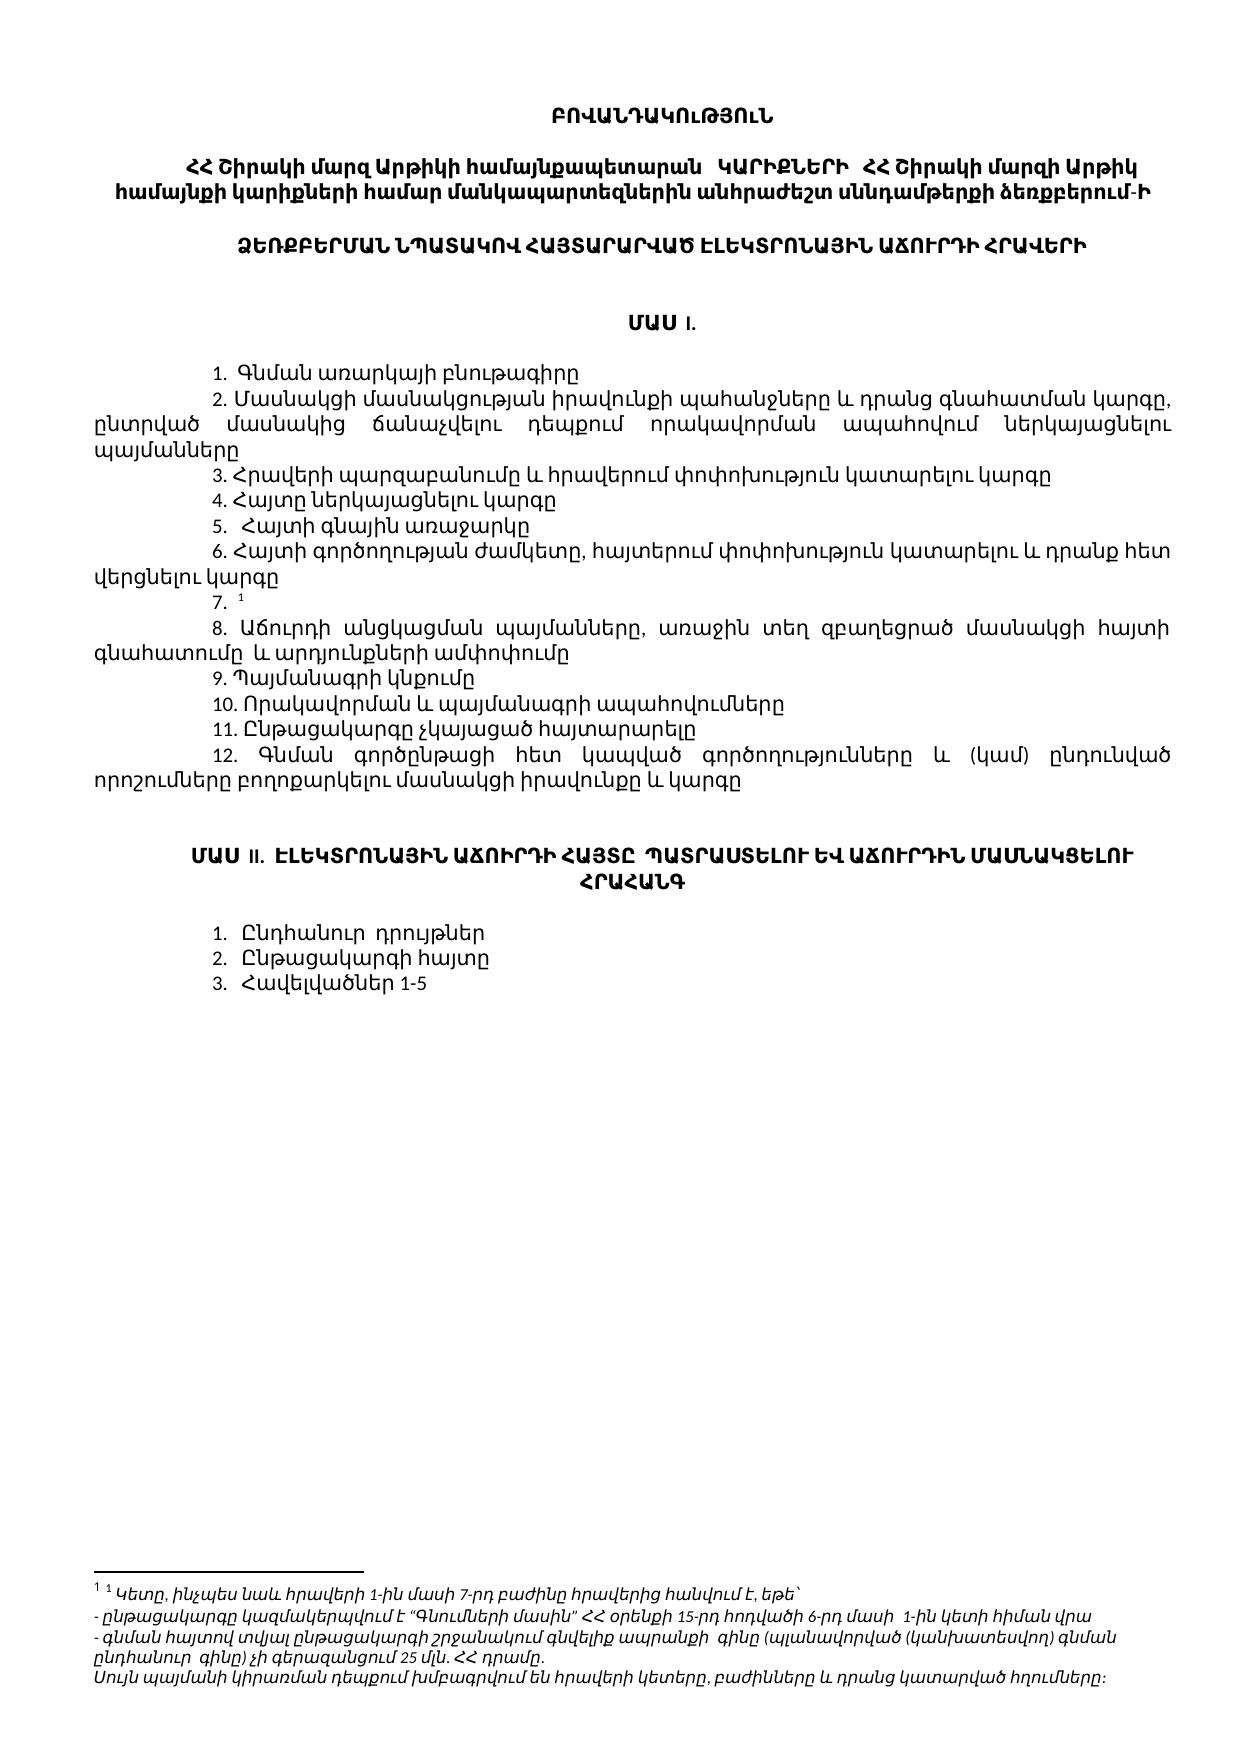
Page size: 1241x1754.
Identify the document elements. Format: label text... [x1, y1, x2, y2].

text 5. Հայտի գնային առաջարկը [94, 513, 1171, 538]
text 2. Ընթացակարգի հայտը [94, 945, 1171, 971]
text ՄԱՍ II. ԷԼԵԿՏՐՈՆԱՅԻՆ ԱՃՈԻՐԴԻ ՀԱՅՏԸ ՊԱՏՐԱՍՏԵԼՈՒ ԵՎ ԱՃՈՒՐԴԻՆ ՄԱՍՆԱԿՑԵԼՈՒ ՀՐԱՀԱՆԳ [94, 843, 1171, 894]
text 11. Ընթացակարգը չկայացած հայտարարելը [94, 716, 1171, 742]
text 6. Հայտի գործողության ժամկետը, հայտերում փոփոխություն կատարելու և դրանք հետ վերցնելու կարգը [94, 538, 1171, 589]
text 4. Հայտը ներկայացնելու կարգը [94, 488, 1171, 513]
text 1. Ընդհանուր դրույթներ [94, 920, 1171, 945]
text 2. Մասնակցի մասնակցության իրավունքի պահանջները և դրանց գնահատման կարգը, ընտրված մասնակից ճանաչվելու դեպքում որակավորման ապահովում ներկայացնելու պայմանները [94, 386, 1171, 462]
text 12. Գնման գործընթացի հետ կապված գործողությունները և (կամ) ընդունված որոշումները բողոքարկելու մասնակցի իրավունքը և կարգը [94, 742, 1171, 793]
text ՀՀ Շիրակի մարզ Արթիկի համայնքապետարան ԿԱՐԻՔՆԵՐԻ ՀՀ Շիրակի մարզի Արթիկ համայնքի կարիքների համար մանկապարտեզներին անհրաժեշտ սննդամթերքի ձեռքբերում-Ի [94, 154, 1171, 205]
text 3. Հավելվածներ 1-5 [94, 971, 1171, 996]
text 7. 1 [94, 589, 1171, 615]
text 1. Գնման առարկայի բնութագիրը [94, 361, 1171, 386]
text 10. Որակավորման և պայմանագրի ապահովումները [94, 691, 1171, 716]
text ՄԱՍ I. [94, 310, 1171, 335]
text 8. Աճուրդի անցկացման պայմանները, առաջին տեղ զբաղեցրած մասնակցի հայտի գնահատումը և արդյունքների ամփոփումը [94, 615, 1171, 666]
text 9. Պայմանագրի կնքումը [94, 666, 1171, 691]
text ԲՈՎԱՆԴԱԿՈւԹՅՈւՆ [94, 103, 1171, 128]
text 3. Հրավերի պարզաբանումը և հրավերում փոփոխություն կատարելու կարգը [94, 462, 1171, 488]
text ՁԵՌՔԲԵՐՄԱՆ ՆՊԱՏԱԿՈՎ ՀԱՅՏԱՐԱՐՎԱԾ ԷԼԵԿՏՐՈՆԱՅԻՆ ԱՃՈՒՐԴԻ ՀՐԱՎԵՐԻ [94, 233, 1171, 259]
